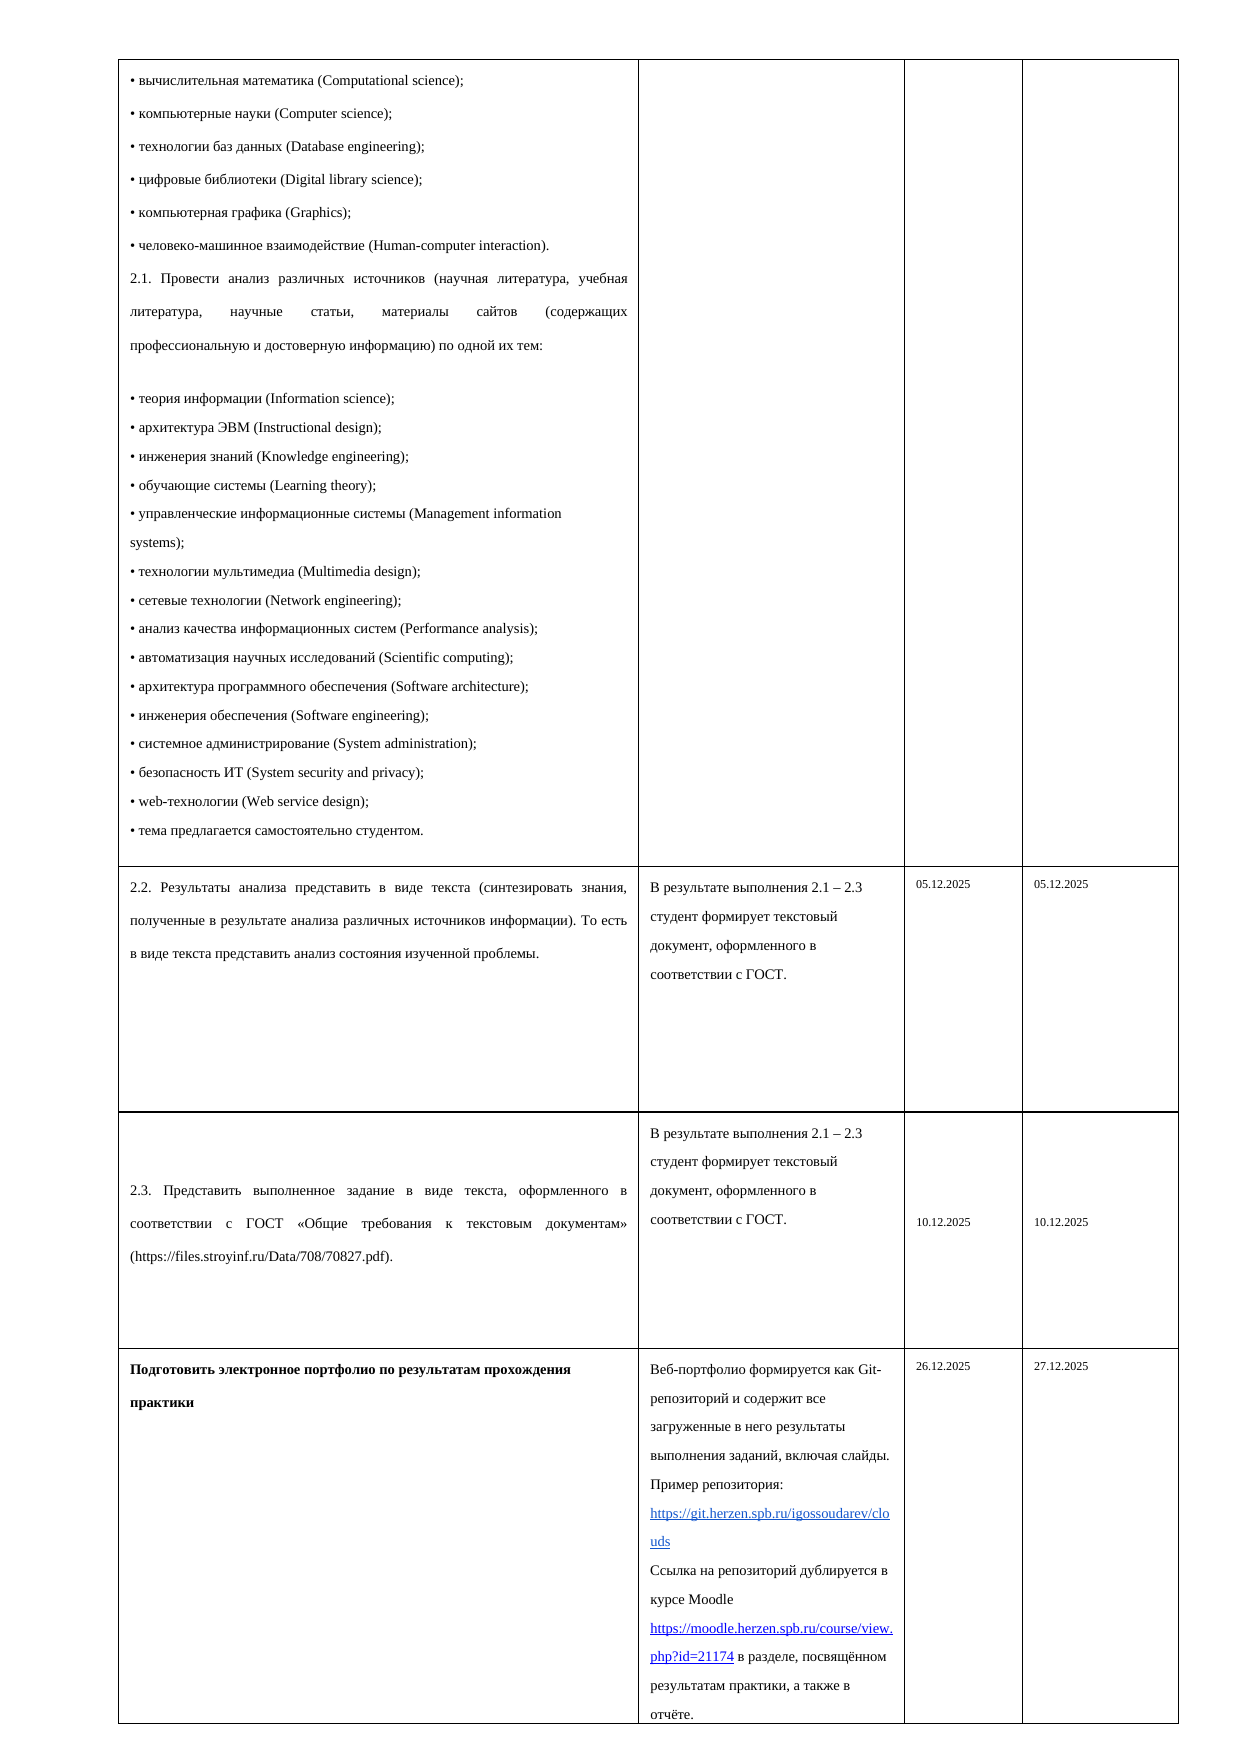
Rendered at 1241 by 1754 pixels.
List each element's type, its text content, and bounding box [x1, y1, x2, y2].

table_cell 27.12.2025 [1023, 1349, 1178, 1722]
table_cell 10.12.2025 [1023, 1113, 1178, 1348]
table_cell 2.2. Результаты анализа представить в виде текста (синтезировать знания, полученные в результате анализа различных источников информации). То есть в виде текста представить анализ состояния изученной проблемы. [119, 867, 638, 1111]
table_cell В результате выполнения 2.1 – 2.3 студент формирует текстовый документ, оформленного в соответствии с ГОСТ. [639, 867, 904, 1111]
table_cell В результате выполнения 2.1 – 2.3 студент формирует текстовый документ, оформленного в соответствии с ГОСТ. [639, 1113, 904, 1348]
table_cell 05.12.2025 [905, 867, 1022, 1111]
table_cell 26.12.2025 [905, 1349, 1022, 1722]
table_cell 2.3. Представить выполненное задание в виде текста, оформленного в соответствии с ГОСТ «Общие требования к текстовым документам» (https://files.stroyinf.ru/Data/708/70827.pdf). [119, 1113, 638, 1348]
table_cell 05.12.2025 [1023, 867, 1178, 1111]
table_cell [639, 1349, 904, 1722]
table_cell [119, 1349, 638, 1722]
table_cell 10.12.2025 [905, 1113, 1022, 1348]
